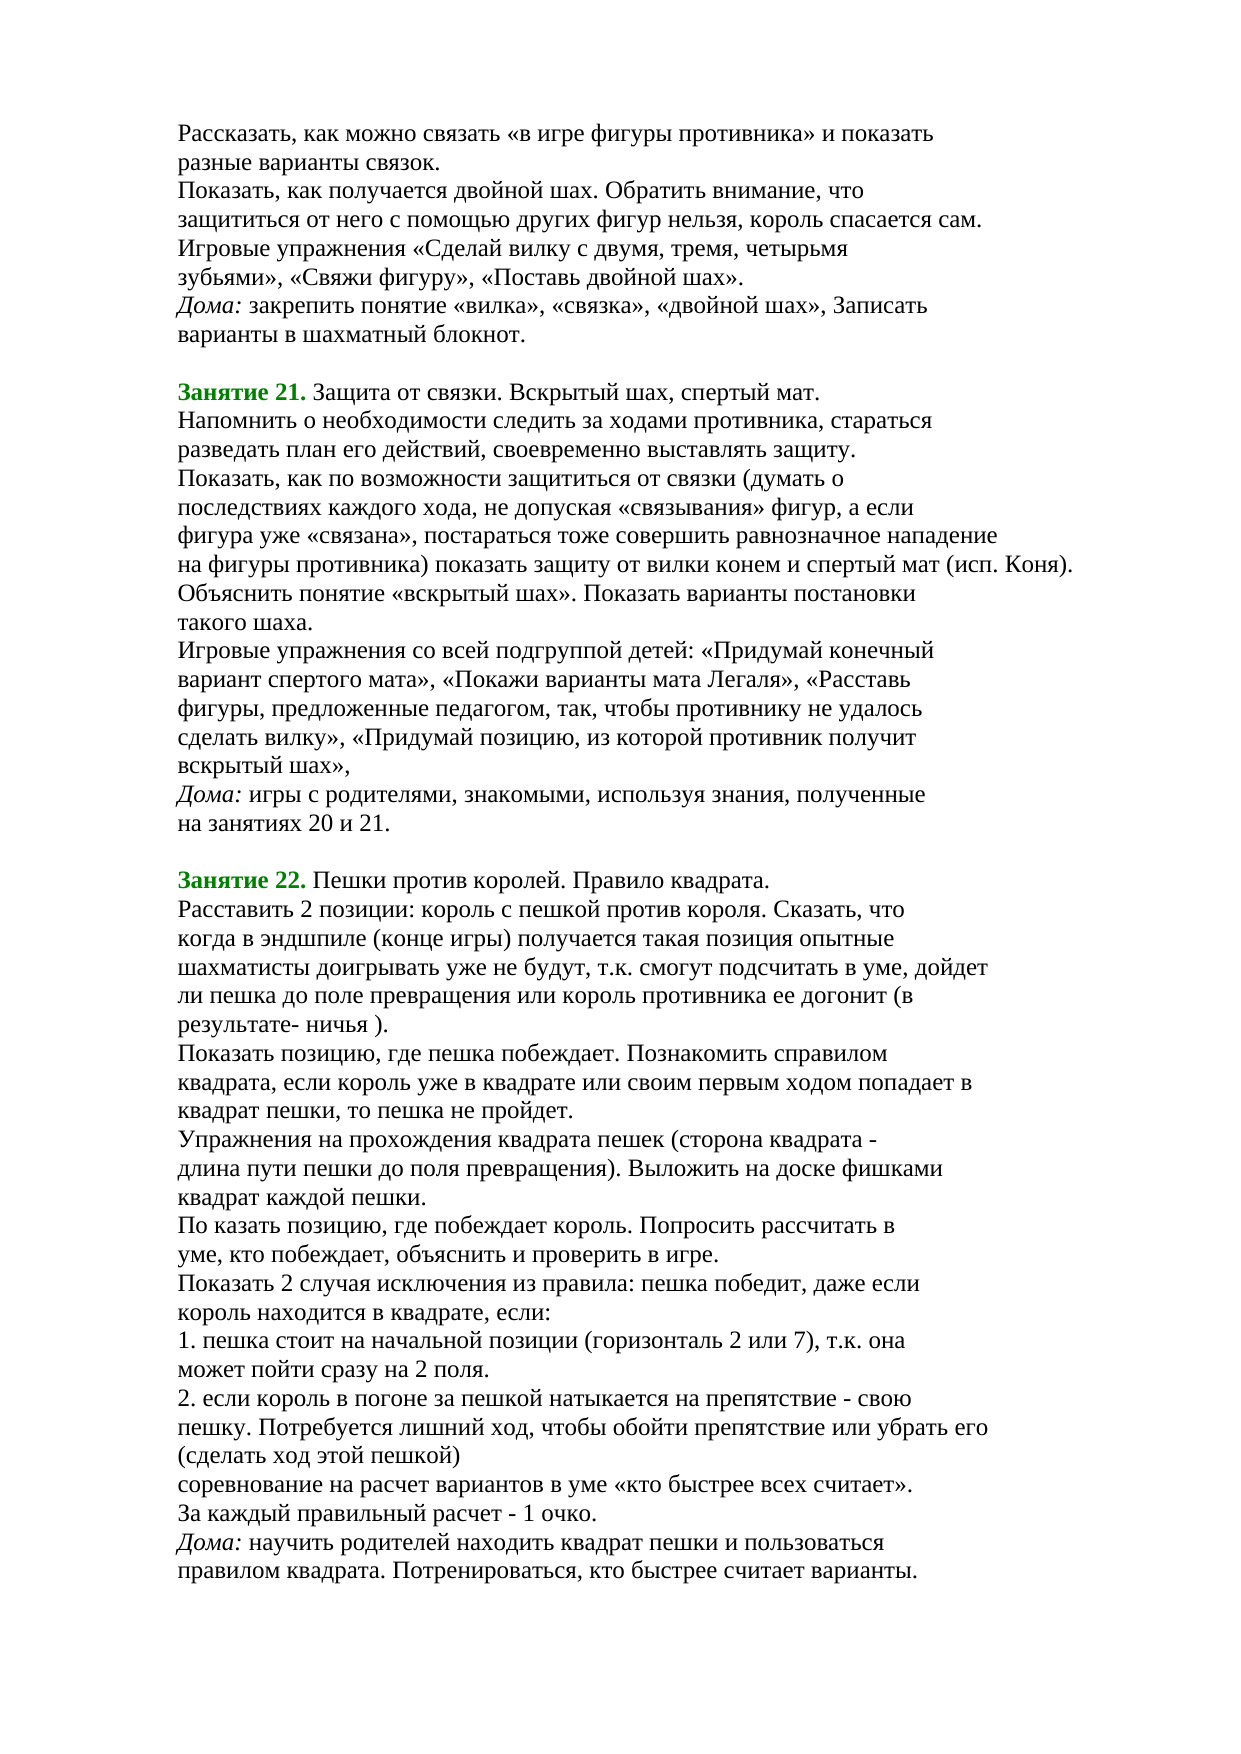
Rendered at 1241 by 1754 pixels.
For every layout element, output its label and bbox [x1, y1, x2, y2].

text [177, 118, 1152, 1613]
